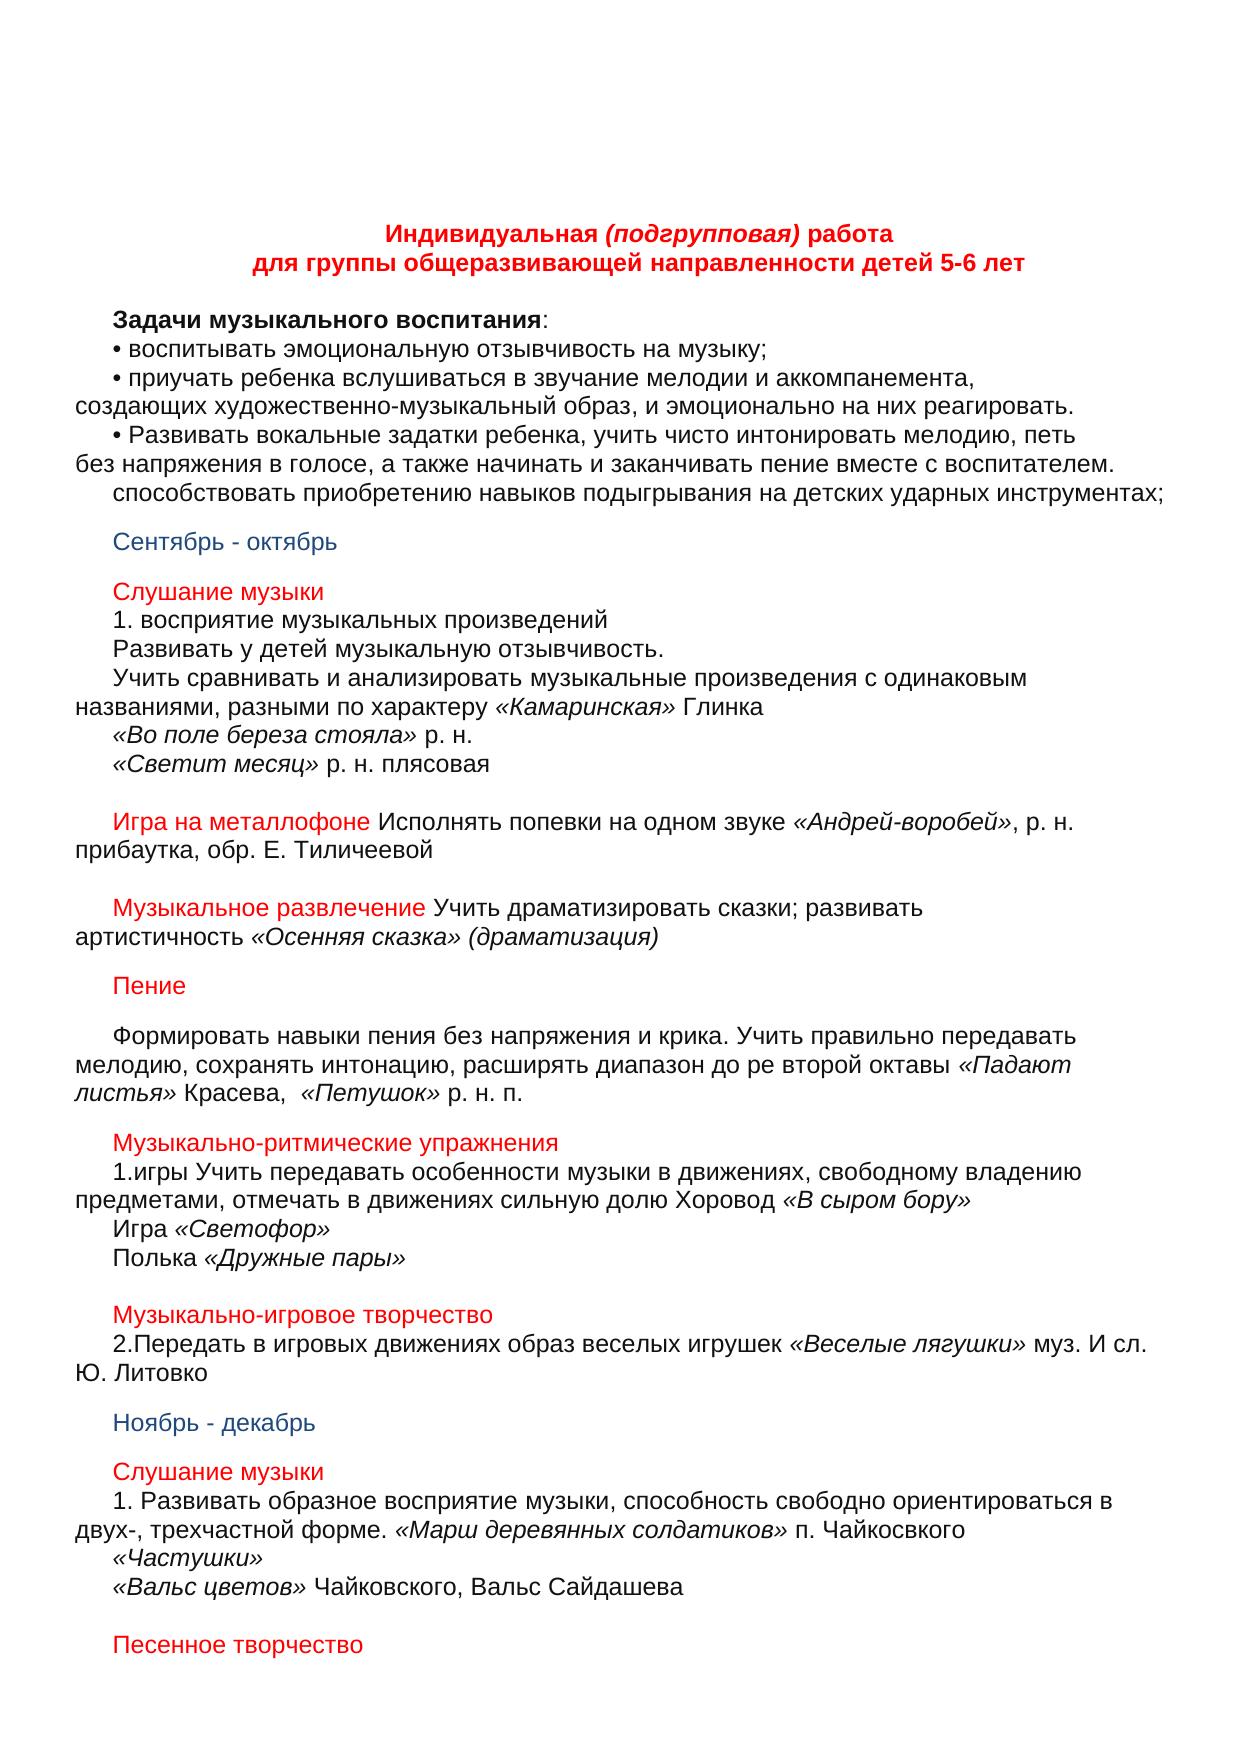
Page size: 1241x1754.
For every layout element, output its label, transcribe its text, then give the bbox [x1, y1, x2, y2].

text • приучать ребенка вслушиваться в звучание мелодии и аккомпанемента, создающих художественно-музыкальный образ, и эмоционально на них реагировать. [75, 362, 1165, 420]
text Слушание музыки [75, 577, 1165, 605]
text Ноябрь - декабрь [75, 1407, 1165, 1436]
text Песенное творчество [75, 1629, 1165, 1658]
text 1. восприятие музыкальных произведений [75, 605, 1165, 634]
text Слушание музыки [75, 1457, 1165, 1486]
text Развивать у детей музыкальную отзывчивость. [75, 634, 1165, 663]
text 1. Развивать образное восприятие музыки, способность свободно ориентироваться в двух-, трехчастной форме. «Марш деревянных солдатиков» п. Чайкосвкого [75, 1486, 1165, 1543]
text Полька «Дружные пары» [75, 1243, 1165, 1272]
text Сентябрь - октябрь [75, 527, 1165, 556]
text «Частушки» [75, 1543, 1165, 1572]
text Музыкальное развлечение Учить драматизировать сказки; развивать артистичность «Осенняя сказка» (драматизация) [75, 893, 1165, 950]
text «Светит месяц» р. н. плясовая [75, 749, 1165, 778]
text Музыкально-игровое творчество [75, 1300, 1165, 1329]
text 1.игры Учить передавать особенности музыки в движениях, свободному владению предметами, отмечать в движениях сильную долю Хоровод «В сыром бору» [75, 1157, 1165, 1214]
text Индивидуальная (подгрупповая) работа [75, 219, 1165, 247]
text 2.Передать в игровых движениях образ веселых игрушек «Веселые лягушки» муз. И сл. Ю. Литовко [75, 1329, 1165, 1387]
text «Во поле береза стояла» р. н. [75, 720, 1165, 749]
text Учить сравнивать и анализировать музыкальные произведения с одинаковым названиями, разными по характеру «Камаринская» Глинка [75, 663, 1165, 720]
text • Развивать вокальные задатки ребенка, учить чисто интонировать мелодию, петь без напряжения в голосе, а также начинать и заканчивать пение вместе с воспитателем. [75, 420, 1165, 477]
text Пение [75, 971, 1165, 1000]
text для группы общеразвивающей направленности детей 5-6 лет [75, 247, 1165, 276]
text Формировать навыки пения без напряжения и крика. Учить правильно передавать мелодию, сохранять интонацию, расширять диапазон до ре второй октавы «Падают листья» Красева, «Петушок» р. н. п. [75, 1021, 1165, 1107]
text способствовать приобретению навыков подыгрывания на детских ударных инструментах; [75, 477, 1165, 506]
text Игра «Светофор» [75, 1214, 1165, 1243]
text • воспитывать эмоциональную отзывчивость на музыку; [75, 334, 1165, 362]
text Игра на металлофоне Исполнять попевки на одном звуке «Андрей-воробей», р. н. прибаутка, обр. Е. Тиличеевой [75, 807, 1165, 864]
text «Вальс цветов» Чайковского, Вальс Сайдашева [75, 1572, 1165, 1601]
text Задачи музыкального воспитания: [75, 305, 1165, 334]
text Музыкально-ритмические упражнения [75, 1128, 1165, 1157]
